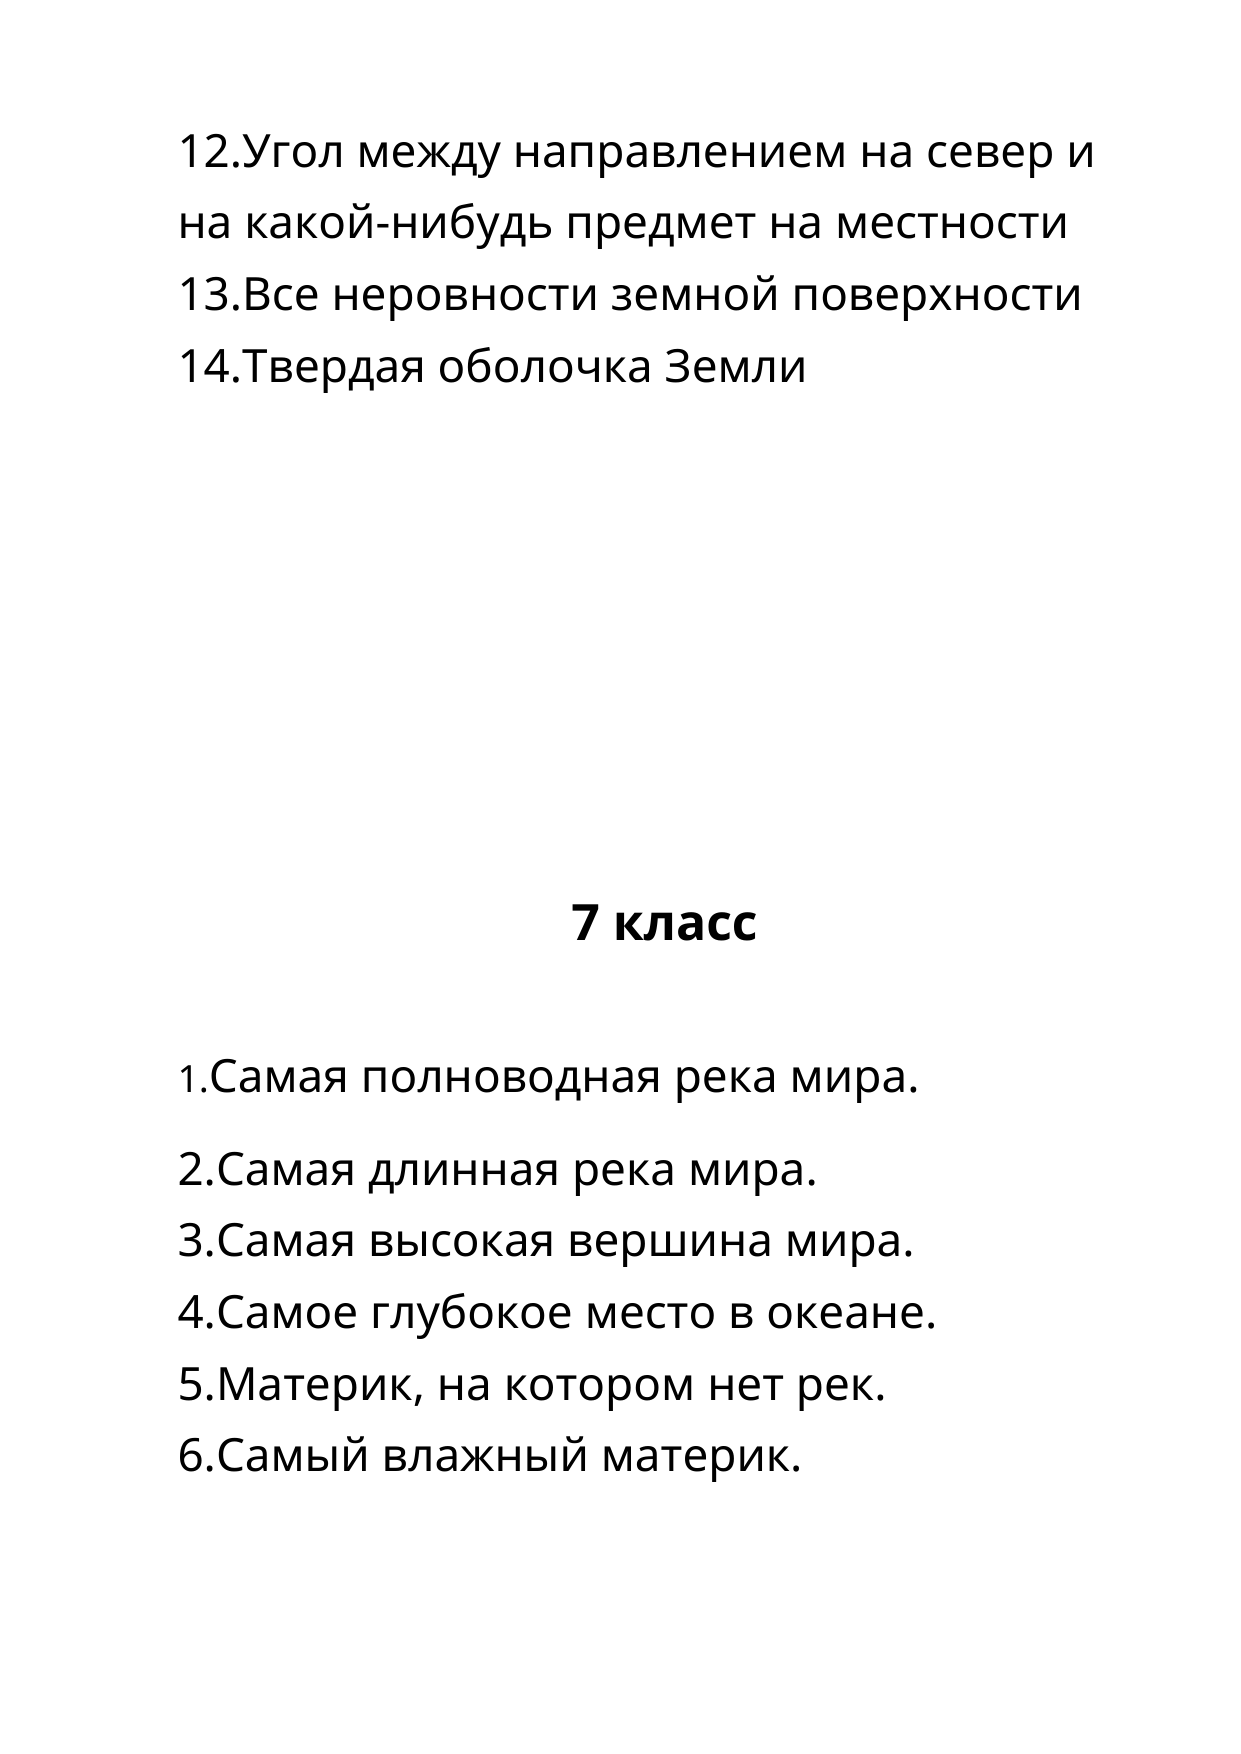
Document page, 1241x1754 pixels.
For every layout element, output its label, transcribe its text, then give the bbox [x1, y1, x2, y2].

text 12.Угол между направлением на север и на какой-нибудь предмет на местности [177, 118, 1152, 252]
text 1.Самая полноводная река мира. [177, 1044, 1152, 1106]
text 2.Самая длинная река мира. 3.Самая высокая вершина мира. 4.Самое глубокое место в океане. 5.Материк, на котором нет рек. 6.Самый влажный материк. [177, 1136, 1152, 1485]
text 13.Все неровности земной поверхности [177, 261, 1152, 324]
text 7 класс [177, 887, 1152, 955]
text 14.Твердая оболочка Земли [177, 333, 1152, 396]
